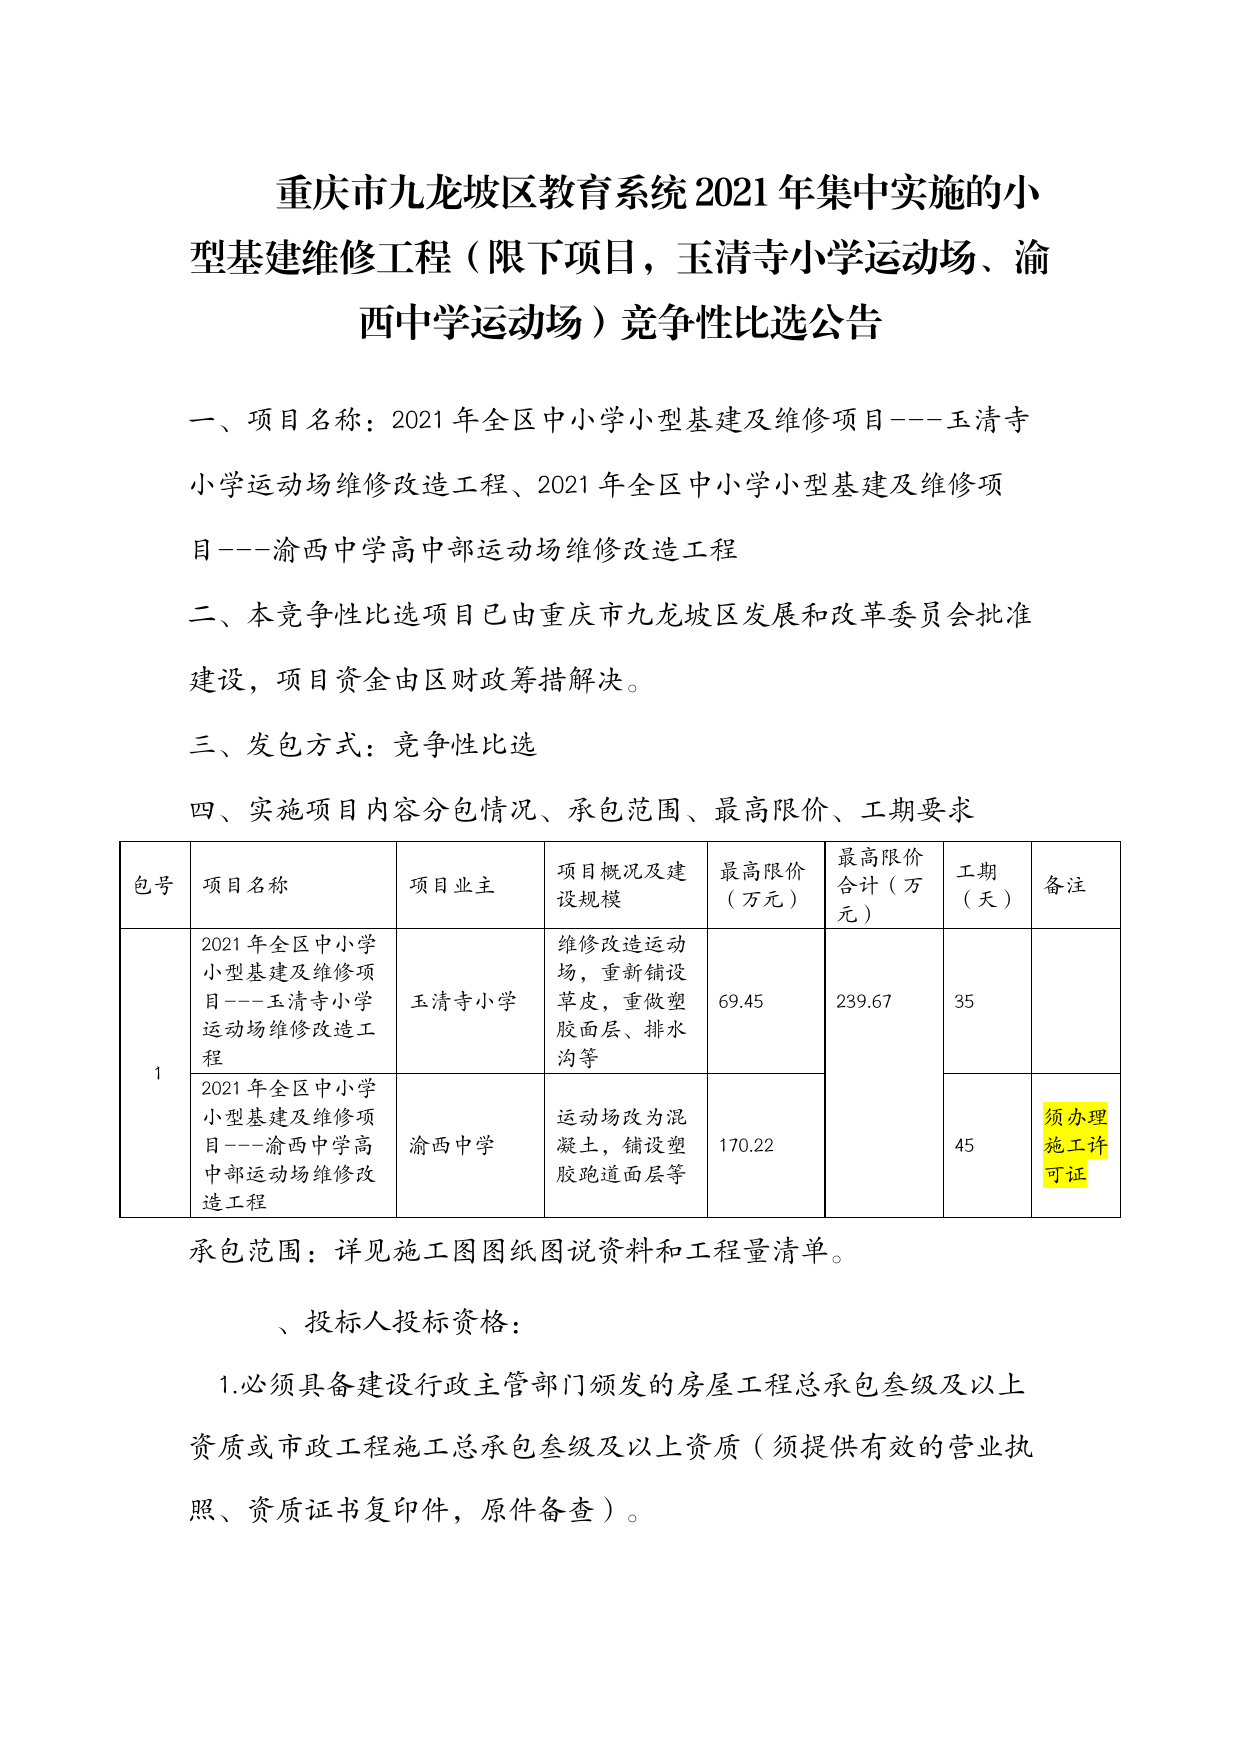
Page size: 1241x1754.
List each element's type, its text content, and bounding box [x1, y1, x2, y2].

table_cell 渝西中学 [397, 1074, 544, 1217]
table_header 最高限价（万元） [708, 842, 824, 928]
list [187, 1283, 1053, 1533]
list 本竞争性比选项目已由重庆市九龙坡区发展和改革委员会批准建设，项目资金由区财政筹措解决。 [187, 581, 1053, 711]
text 承包范围：详见施工图图纸图说资料和工程量清单。 [187, 1218, 1053, 1283]
table_cell 239.67 [826, 929, 943, 1217]
table_header 项目业主 [397, 842, 544, 928]
table_cell 45 [944, 1074, 1031, 1217]
table_header 备注 [1032, 842, 1120, 928]
table_cell 69.45 [708, 929, 824, 1072]
table_header 项目概况及建设规模 [545, 842, 707, 928]
table_header 包号 [121, 842, 190, 928]
list 项目名称：2021年全区中小学小型基建及维修项目---玉清寺小学运动场维修改造工程、2021年全区中小学小型基建及维修项目---渝西中学高中部运动场维修改造工程 [187, 386, 1053, 581]
table_cell 玉清寺小学 [397, 929, 544, 1072]
table_header 工期（天） [944, 842, 1031, 928]
table_cell 须办理施工许可证 [1032, 1074, 1120, 1217]
table_cell 2021年全区中小学小型基建及维修项目---渝西中学高中部运动场维修改造工程 [267, 1074, 396, 1217]
table_header 项目名称 [191, 842, 396, 928]
table_header 最高限价合计（万元） [826, 842, 943, 928]
text 重庆市九龙坡区教育系统2021年集中实施的小型基建维修工程（限下项目，玉清寺小学运动场、渝西中学运动场）竞争性比选公告 [187, 162, 1053, 357]
text 四、实施项目内容分包情况、承包范围、最高限价、工期要求 [187, 776, 1053, 841]
table_cell 1 [121, 929, 190, 1217]
table_cell 2021年全区中小学小型基建及维修项目---玉清寺小学运动场维修改造工程 [223, 929, 396, 1072]
table_cell 35 [944, 929, 1031, 1072]
table_cell [1032, 929, 1120, 1072]
table_cell 维修改造运动场，重新铺设草皮，重做塑胶面层、排水沟等 [599, 929, 707, 1072]
text 三、发包方式：竞争性比选 [187, 711, 1053, 776]
table_cell 运动场改为混凝土，铺设塑胶跑道面层等 [545, 1074, 707, 1217]
table_cell 170.22 [708, 1074, 824, 1217]
